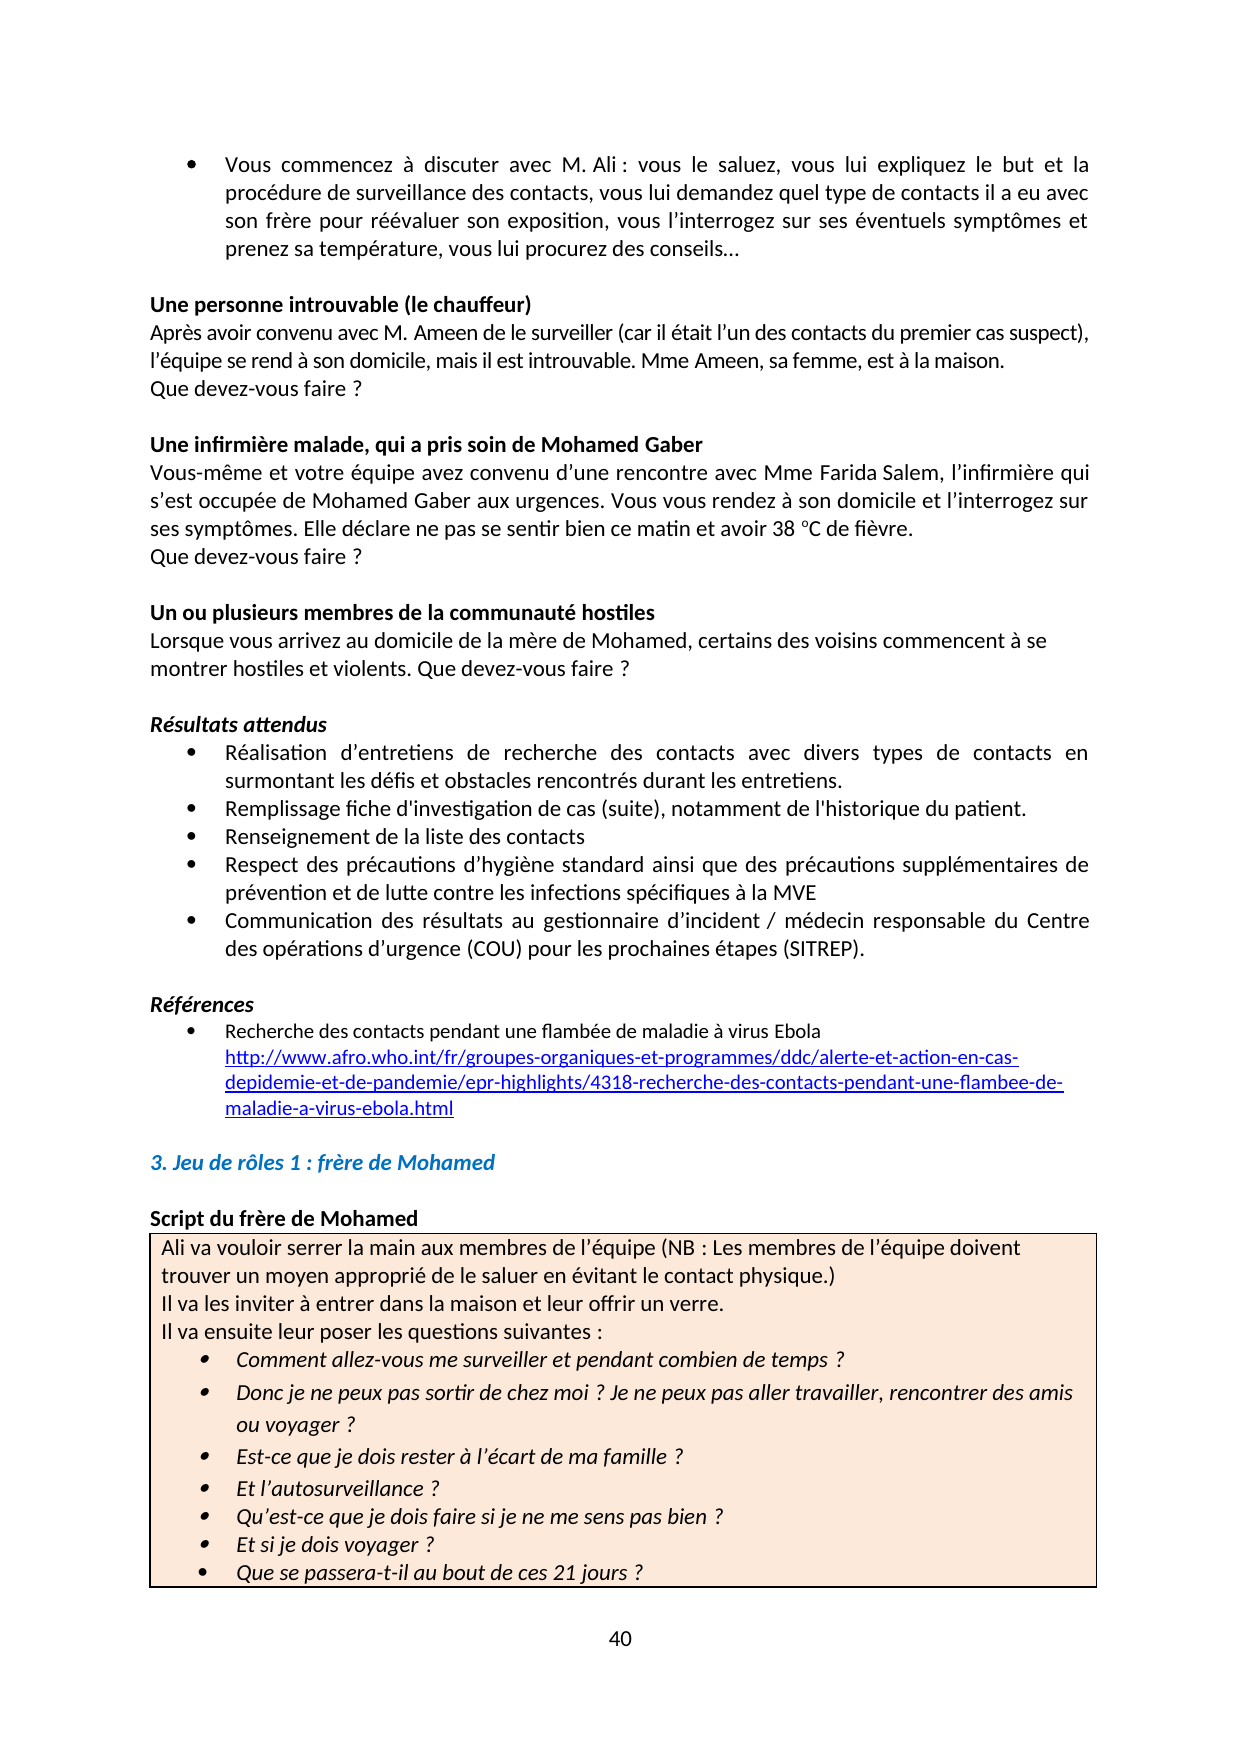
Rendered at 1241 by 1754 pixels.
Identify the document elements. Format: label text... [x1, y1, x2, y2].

text 3. Jeu de rôles 1 : frère de Mohamed [150, 1148, 1090, 1176]
text Une personne introuvable (le chauffeur) [150, 290, 1090, 318]
list Recherche des contacts pendant une flambée de maladie à virus Ebola [187, 1019, 1090, 1044]
text Un ou plusieurs membres de la communauté hostiles [150, 598, 1090, 626]
text Lorsque vous arrivez au domicile de la mère de Mohamed, certains des voisins commencent à se montrer hostiles et violents. Que devez-vous faire ? [150, 626, 1090, 682]
table_header Ali va vouloir serrer la main aux membres de l’équipe (NB : Les membres de l’équipe doivent trouver un moyen approprié de le saluer en évitant le contact physique.) Il va les inviter à entrer dans la maison et leur offrir un verre. Il va ensuite leur poser les questions suivantes : Comment allez-vous me surveiller et pendant combien de temps ? Donc je ne peux pas sortir de chez moi ? Je ne peux pas aller travailler, rencontrer des amis ou voyager ? Est-ce que je dois rester à l’écart de ma famille ? Et l’autosurveillance ? Qu’est-ce que je dois faire si je ne me sens pas bien ? Et si je dois voyager ? Que se passera-t-il au bout de ces 21 jours ? [151, 1234, 1096, 1586]
text Une infirmière malade, qui a pris soin de Mohamed Gaber [150, 430, 1090, 458]
text Références [150, 991, 1090, 1019]
list Remplissage fiche d'investigation de cas (suite), notamment de l'historique du patient. [187, 794, 1090, 822]
list Respect des précautions d’hygiène standard ainsi que des précautions supplémentaires de prévention et de lutte contre les infections spécifiques à la MVE [187, 851, 1090, 907]
text Script du frère de Mohamed [150, 1204, 1090, 1232]
list Vous commencez à discuter avec M. Ali : vous le saluez, vous lui expliquez le but et la procédure de surveillance des contacts, vous lui demandez quel type de contacts il a eu avec son frère pour réévaluer son exposition, vous l’interrogez sur ses éventuels symptômes et prenez sa température, vous lui procurez des conseils… [187, 150, 1090, 262]
text Que devez-vous faire ? [150, 542, 1090, 570]
text Après avoir convenu avec M. Ameen de le surveiller (car il était l’un des contacts du premier cas suspect), l’équipe se rend à son domicile, mais il est introuvable. Mme Ameen, sa femme, est à la maison. [150, 318, 1090, 374]
text Vous-même et votre équipe avez convenu d’une rencontre avec Mme Farida Salem, l’infirmière qui s’est occupée de Mohamed Gaber aux urgences. Vous vous rendez à son domicile et l’interrogez sur ses symptômes. Elle déclare ne pas se sentir bien ce matin et avoir 38 oC de fièvre. [150, 458, 1090, 542]
list http://www.afro.who.int/fr/groupes-organiques-et-programmes/ddc/alerte-et-action-en-cas-depidemie-et-de-pandemie/epr-highlights/4318-recherche-des-contacts-pendant-une-flambee-de-maladie-a-virus-ebola.html [225, 1044, 1090, 1120]
list Réalisation d’entretiens de recherche des contacts avec divers types de contacts en surmontant les défis et obstacles rencontrés durant les entretiens. [187, 738, 1090, 794]
list Communication des résultats au gestionnaire d’incident / médecin responsable du Centre des opérations d’urgence (COU) pour les prochaines étapes (SITREP). [187, 907, 1090, 963]
text Résultats attendus [150, 710, 1090, 738]
list Renseignement de la liste des contacts [187, 822, 1090, 851]
text Que devez-vous faire ? [150, 374, 1090, 402]
